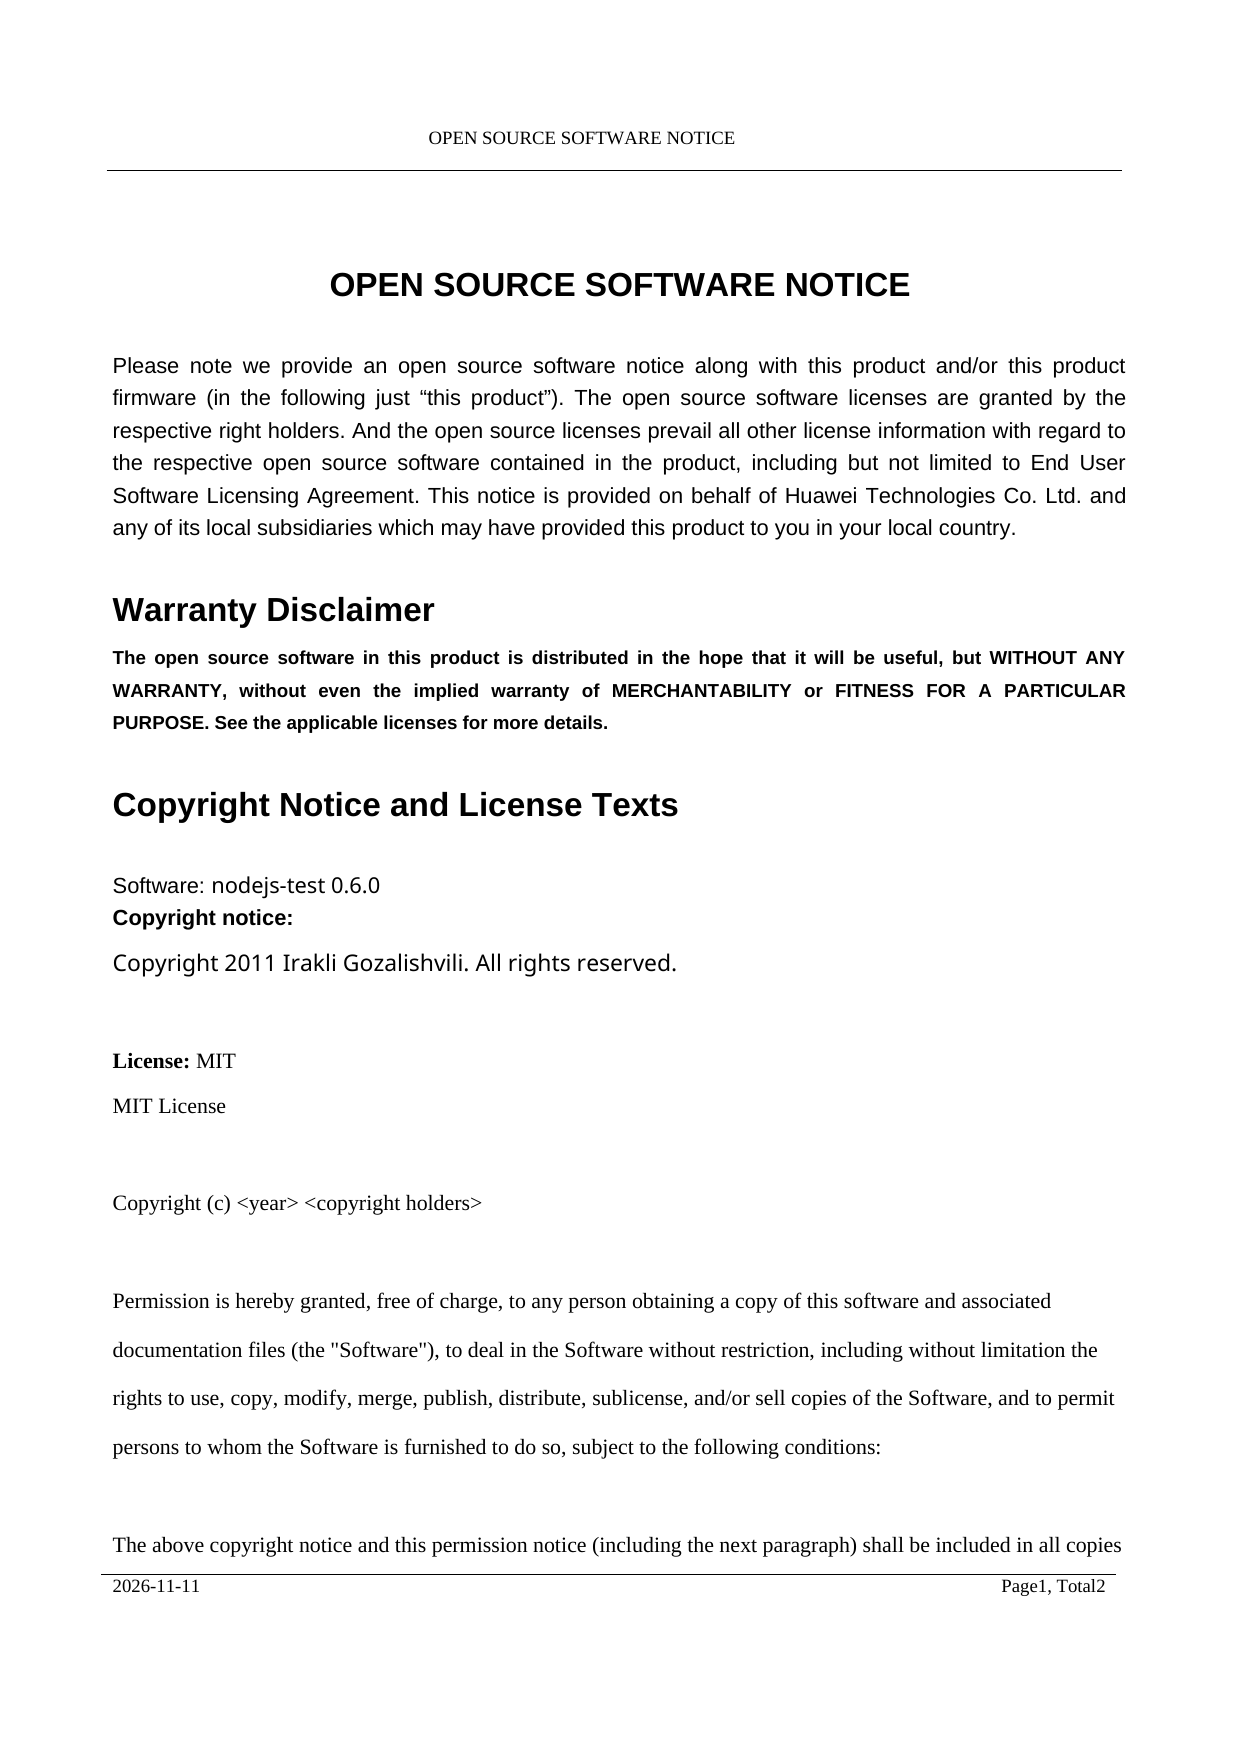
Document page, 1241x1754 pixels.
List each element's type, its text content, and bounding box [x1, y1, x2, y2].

text Please note we provide an open source software notice along with this product and/or this product firmware (in the following just “this product”). The open source software licenses are granted by the respective right holders. And the open source licenses prevail all other license information with regard to the respective open source software contained in the product, including but not limited to End User Software Licensing Agreement. This notice is provided on behalf of Huawei Technologies Co. Ltd. and any of its local subsidiaries which may have provided this product to you in your local country. [112, 349, 1128, 544]
text The open source software in this product is distributed in the hope that it will be useful, but WITHOUT ANY WARRANTY, without even the implied warranty of MERCHANTABILITY or FITNESS FOR A PARTICULAR PURPOSE. See the applicable licenses for more details. [112, 641, 1128, 739]
text Software: nodejs-test 0.6.0 [112, 869, 1128, 901]
text OPEN SOURCE SOFTWARE NOTICE [112, 251, 1128, 316]
text Copyright Notice and License Texts [112, 771, 1128, 836]
text Copyright 2011 Irakli Gozalishvili. All rights reserved. [112, 947, 1128, 1028]
text Warranty Disclaimer [112, 576, 1128, 641]
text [112, 1089, 1128, 1560]
text License: MIT [112, 1044, 1128, 1077]
text Copyright notice: [112, 901, 1128, 934]
